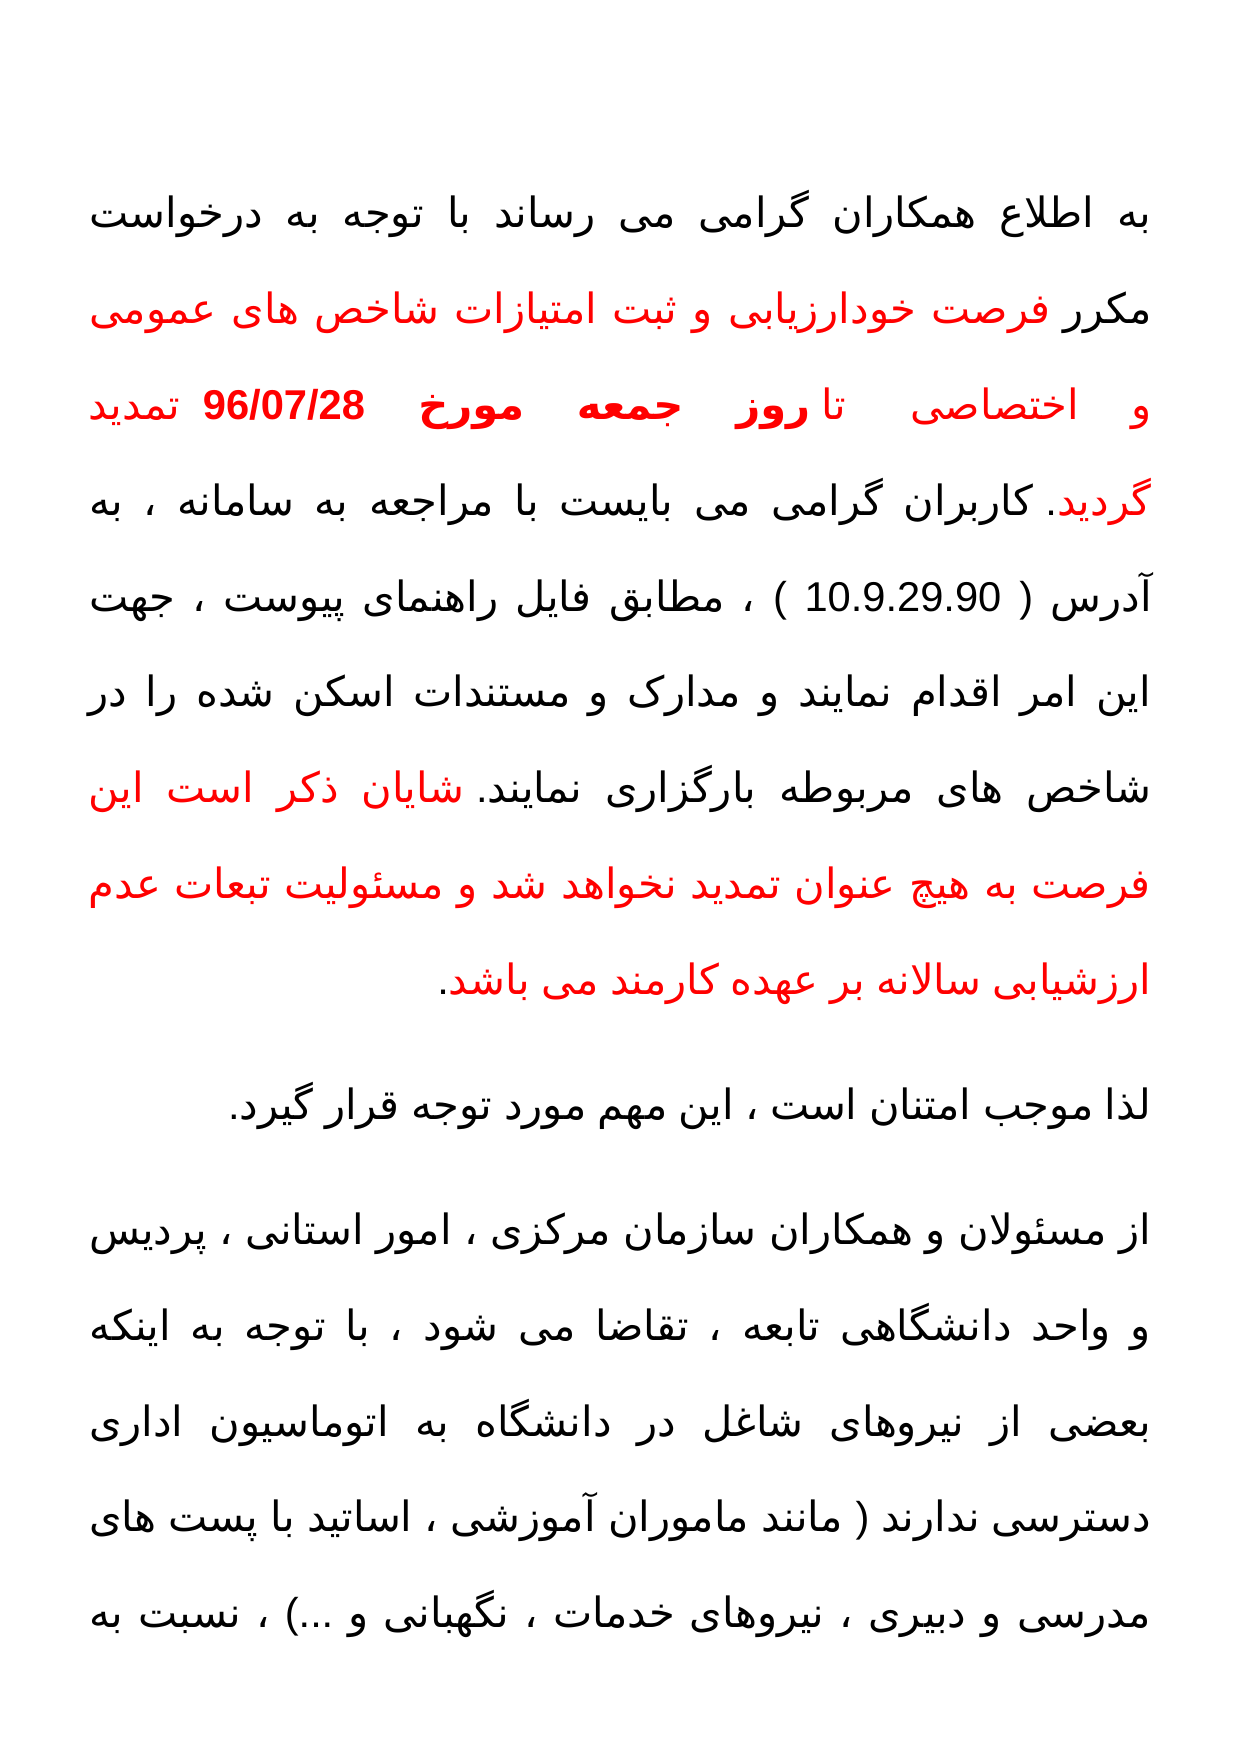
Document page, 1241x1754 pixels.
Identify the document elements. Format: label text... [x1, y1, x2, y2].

text به اطلاع همکاران گرامی می رساند با توجه به درخواست مکرر فرصت خودارزیابی و ثبت امتیازات شاخص های عمومی و اختصاصی تا روز جمعه مورخ 96/07/28 تمدید گردید. کاربران گرامی می بایست با مراجعه به سامانه ، به آدرس ( 10.9.29.90 ) ، مطابق فایل راهنمای پیوست ، جهت این امر اقدام نمایند و مدارک و مستندات اسکن شده را در شاخص های مربوطه بارگزاری نمایند. شایان ذکر است این فرصت به هیچ عنوان تمدید نخواهد شد و مسئولیت تبعات عدم ارزشیابی سالانه بر عهده کارمند می باشد. [89, 188, 1152, 1003]
text لذا موجب امتنان است ، این مهم مورد توجه قرار گیرد. [89, 1080, 1152, 1128]
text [89, 1205, 1152, 1636]
